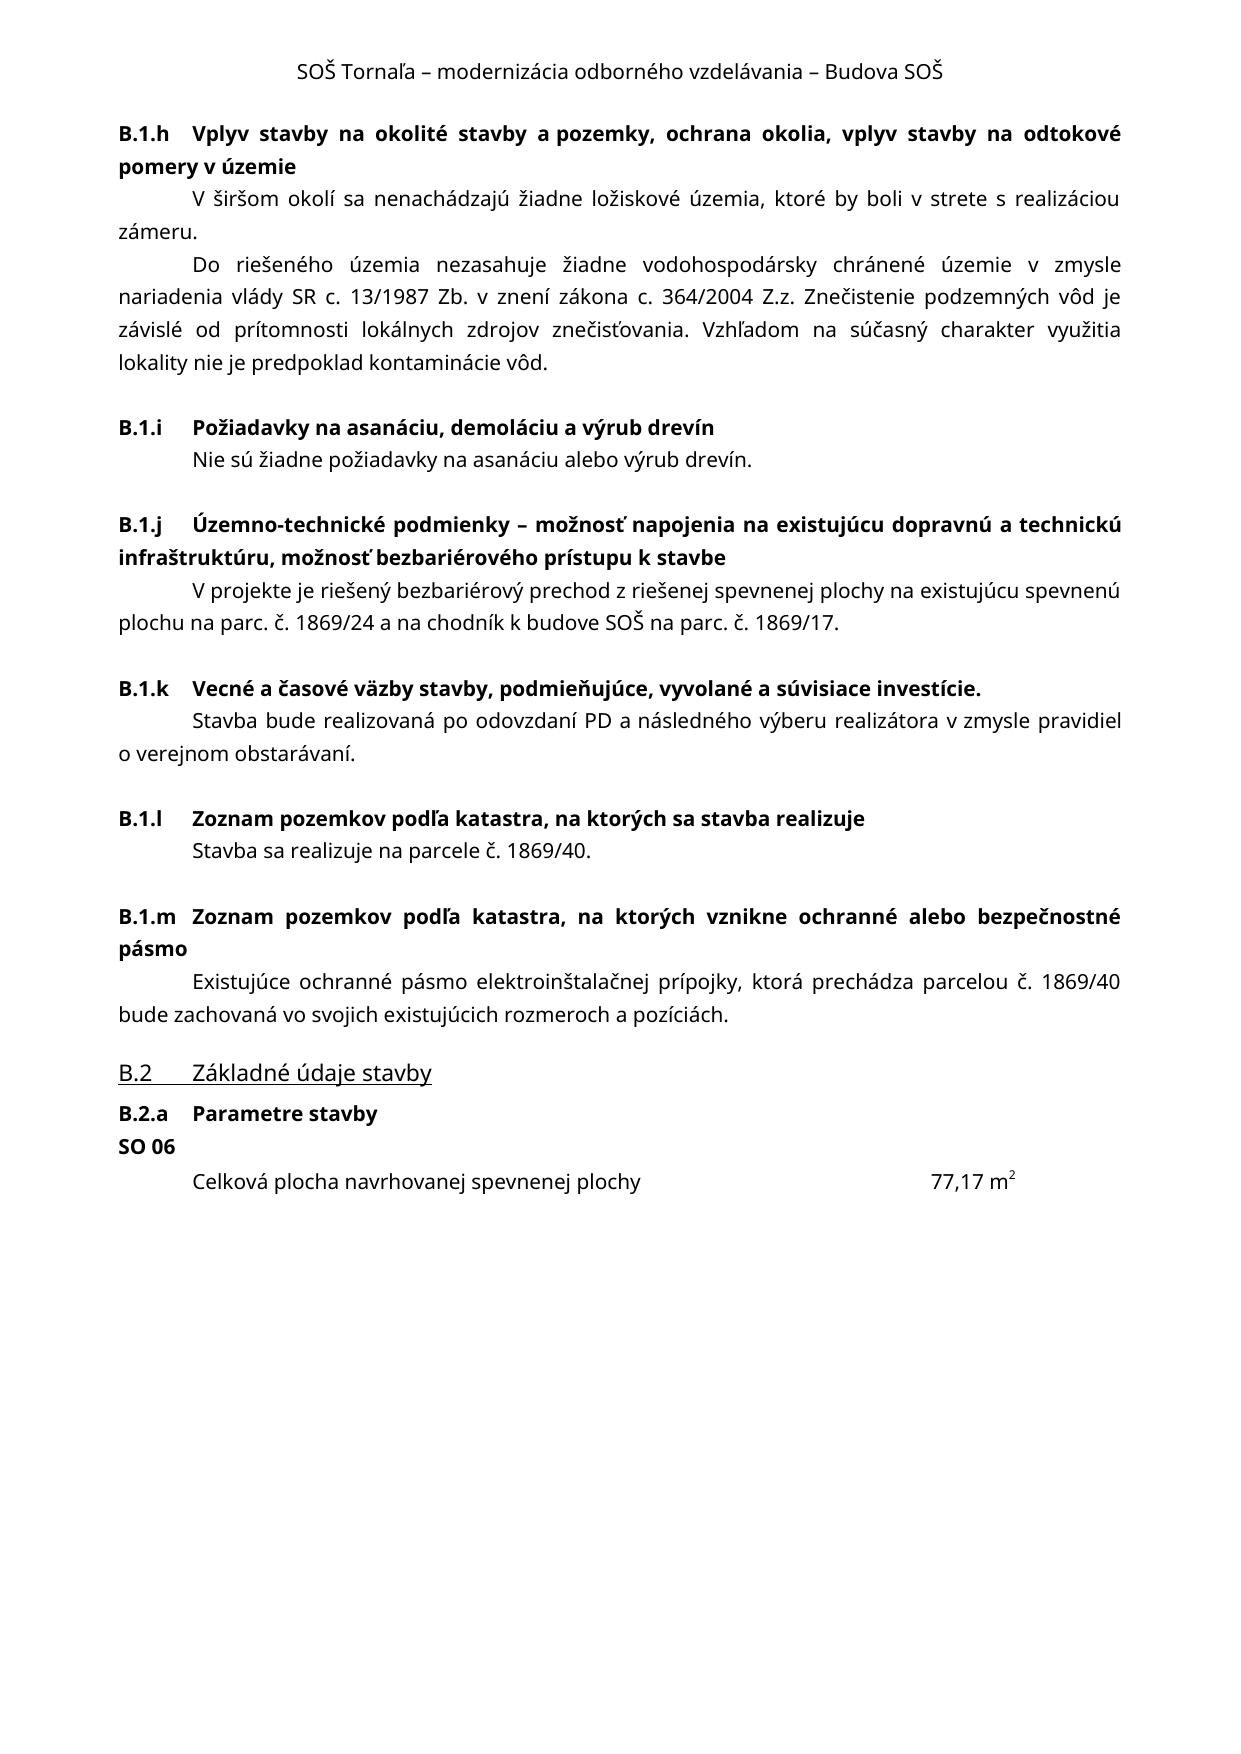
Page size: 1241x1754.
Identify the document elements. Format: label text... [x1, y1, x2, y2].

text Stavba bude realizovaná po odovzdaní PD a následného výberu realizátora v zmysle pravidiel o verejnom obstarávaní. [118, 706, 1122, 767]
subtitle Celková plocha navrhovanej spevnenej plochy 77,17 m2 [118, 1167, 1122, 1195]
text B.1.l Zoznam pozemkov podľa katastra, na ktorých sa stavba realizuje [118, 804, 1122, 832]
text Stavba sa realizuje na parcele č. 1869/40. [118, 837, 1122, 865]
text B.1.m Zoznam pozemkov podľa katastra, na ktorých vznikne ochranné alebo bezpečnostné pásmo [118, 902, 1122, 963]
text V širšom okolí sa nenachádzajú žiadne ložiskové územia, ktoré by boli v strete s realizáciou zámeru. [118, 184, 1122, 246]
subtitle SO 06 [118, 1132, 1122, 1161]
text B.1.k Vecné a časové väzby stavby, podmieňujúce, vyvolané a súvisiace investície. [118, 641, 1122, 702]
subtitle B.2 Základné údaje stavby [118, 1057, 1122, 1088]
text Existujúce ochranné pásmo elektroinštalačnej prípojky, ktorá prechádza parcelou č. 1869/40 bude zachovaná vo svojich existujúcich rozmeroch a pozíciách. [118, 967, 1122, 1028]
text Nie sú žiadne požiadavky na asanáciu alebo výrub drevín. [118, 445, 1122, 474]
text B.1.i Požiadavky na asanáciu, demoláciu a výrub drevín [118, 413, 1122, 441]
text B.2.a Parametre stavby [118, 1099, 1122, 1128]
text B.1.h Vplyv stavby na okolité stavby a pozemky, ochrana okolia, vplyv stavby na odtokové pomery v územie [118, 119, 1122, 180]
text Do riešeného územia nezasahuje žiadne vodohospodársky chránené územie v zmysle nariadenia vlády SR c. 13/1987 Zb. v znení zákona c. 364/2004 Z.z. Znečistenie podzemných vôd je závislé od prítomnosti lokálnych zdrojov znečisťovania. Vzhľadom na súčasný charakter využitia lokality nie je predpoklad kontaminácie vôd. [118, 250, 1122, 376]
text B.1.j Územno-technické podmienky – možnosť napojenia na existujúcu dopravnú a technickú infraštruktúru, možnosť bezbariérového prístupu k stavbe [118, 511, 1122, 572]
text V projekte je riešený bezbariérový prechod z riešenej spevnenej plochy na existujúcu spevnenú plochu na parc. č. 1869/24 a na chodník k budove SOŠ na parc. č. 1869/17. [118, 576, 1122, 637]
